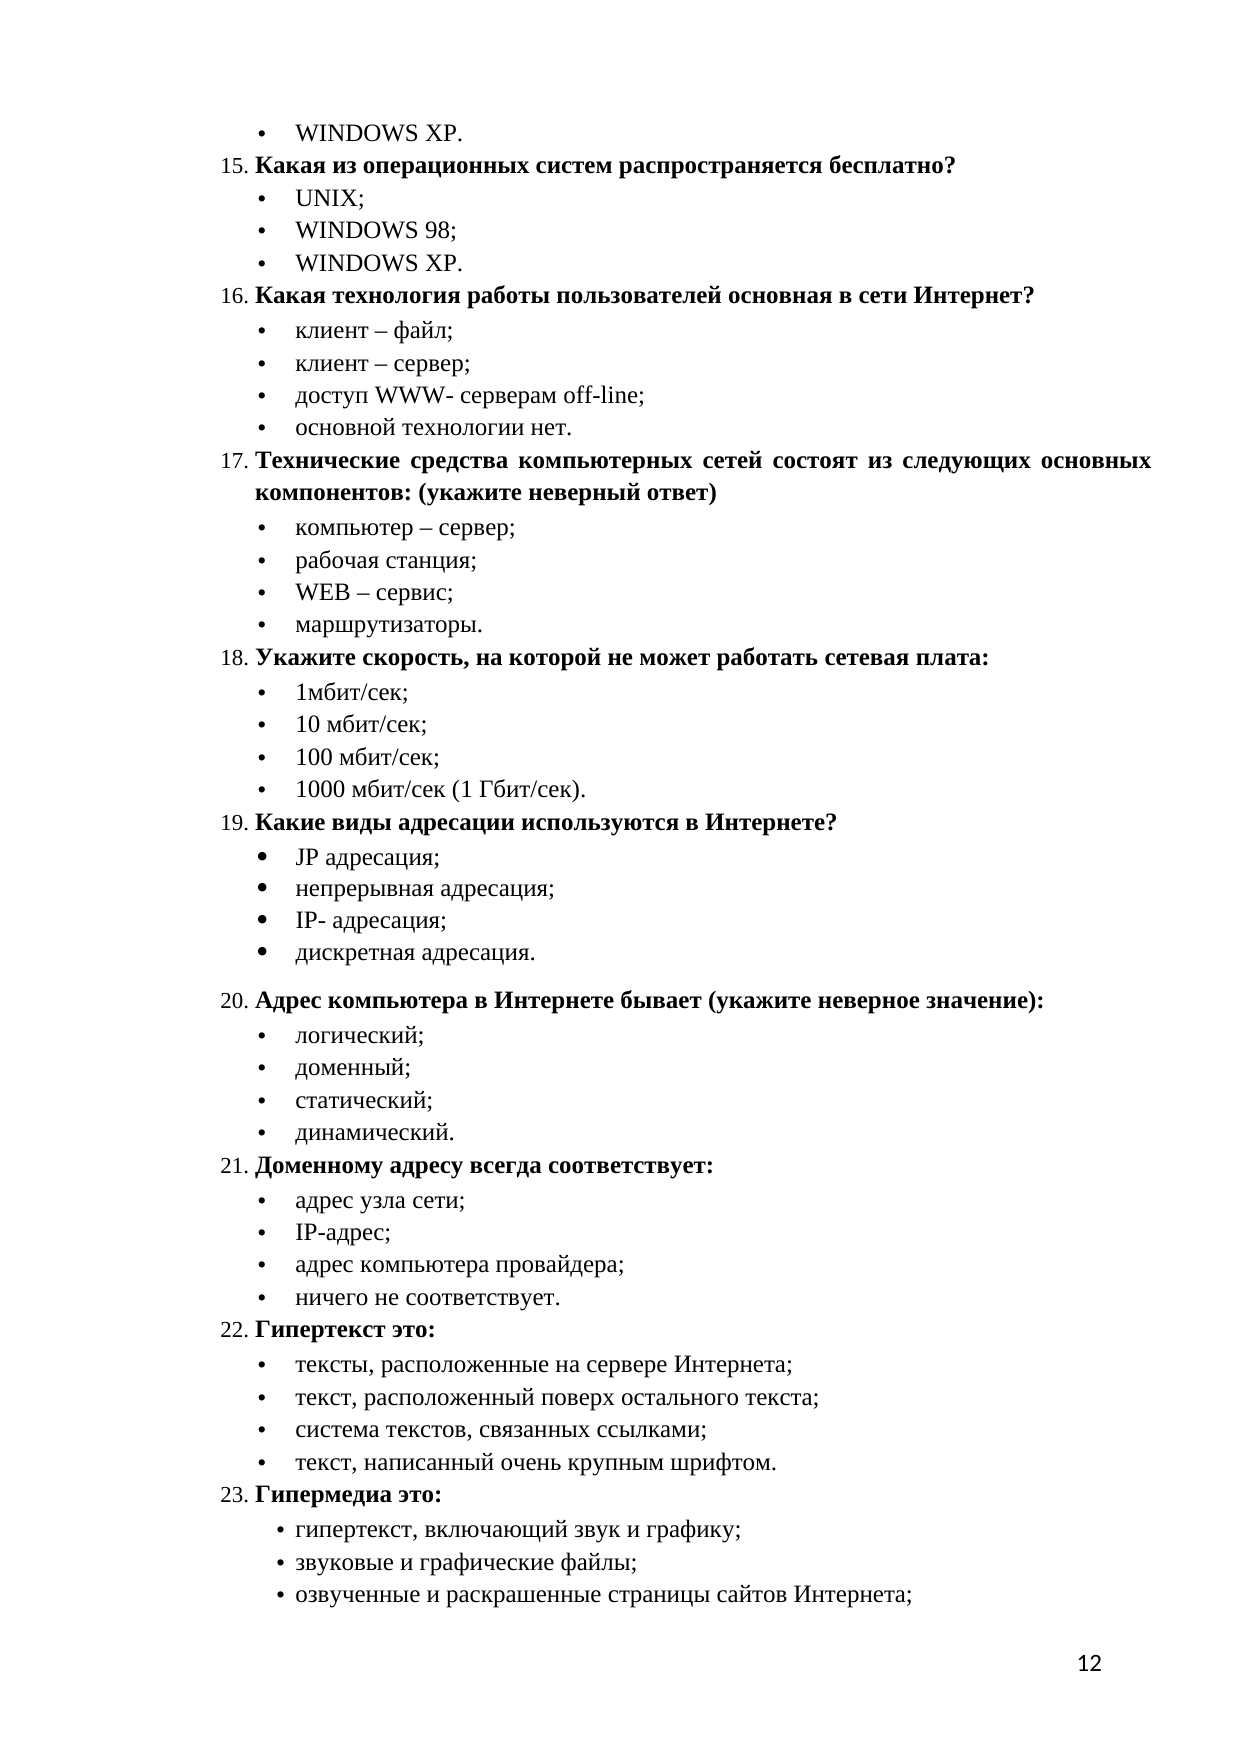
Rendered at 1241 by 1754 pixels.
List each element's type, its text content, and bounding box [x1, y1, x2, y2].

list текст, написанный очень крупным шрифтом. [258, 1447, 1152, 1475]
list Доменному адресу всегда соответствует: [220, 1150, 1152, 1178]
list 1мбит/сек; [258, 677, 1152, 706]
list рабочая станция; [258, 545, 1152, 573]
list 100 мбит/сек; [258, 742, 1152, 771]
list логический; [258, 1020, 1152, 1049]
list клиент – файл; [258, 315, 1152, 344]
list IP- адресация; [258, 905, 1152, 934]
list компьютер – сервер; [258, 512, 1152, 541]
list WINDOWS XP. [258, 248, 708, 276]
list статический; [258, 1085, 1152, 1114]
list динамический. [258, 1117, 1152, 1146]
list Укажите скорость, на которой не может работать сетевая плата: [220, 642, 1152, 671]
list WEB – сервис; [258, 577, 1152, 606]
list дискретная адресация. [258, 937, 1152, 966]
list система текстов, связанных ссылками; [258, 1414, 1152, 1443]
list 10 мбит/сек; [258, 709, 1152, 738]
list WINDOWS XP. [258, 118, 1152, 147]
list клиент – сервер; [258, 348, 1152, 376]
list Какая из операционных систем распространяется бесплатно? [220, 151, 1152, 179]
list Какие виды адресации используются в Интернете? [220, 807, 1152, 835]
list Гипертекст это: [220, 1314, 1152, 1343]
list Какая технология работы пользователей основная в сети Интернет? [220, 280, 1152, 309]
list Гипермедиа это: [220, 1479, 1152, 1508]
list JP адресация; [258, 842, 1152, 870]
list Адрес компьютера в Интернете бывает (укажите неверное значение): [220, 985, 1152, 1014]
list WINDOWS 98; [258, 215, 708, 244]
list тексты, расположенные на сервере Интернета; [258, 1349, 1152, 1378]
list доменный; [258, 1052, 1152, 1081]
list 1000 мбит/сек (1 Гбит/сек). [258, 774, 1152, 803]
list непрерывная адресация; [258, 873, 1152, 902]
list гипертекст, включающий звук и графику; [276, 1514, 1152, 1543]
list IP-адрес; [258, 1217, 1152, 1246]
list маршрутизаторы. [258, 609, 1152, 638]
list доступ WWW- серверам off-line; [258, 380, 1152, 409]
list ничего не соответствует. [258, 1282, 1152, 1311]
list адрес узла сети; [258, 1185, 1152, 1213]
list Технические средства компьютерных сетей состоят из следующих основных компонентов: (укажите неверный ответ) [220, 445, 1152, 506]
list текст, расположенный поверх остального текста; [258, 1382, 1152, 1411]
list UNIX; [258, 183, 708, 212]
list адрес компьютера провайдера; [258, 1249, 1152, 1278]
list звуковые и графические файлы; [276, 1547, 1152, 1575]
list основной технологии нет. [258, 412, 1152, 441]
list озвученные и раскрашенные страницы сайтов Интернета; [276, 1579, 1152, 1608]
